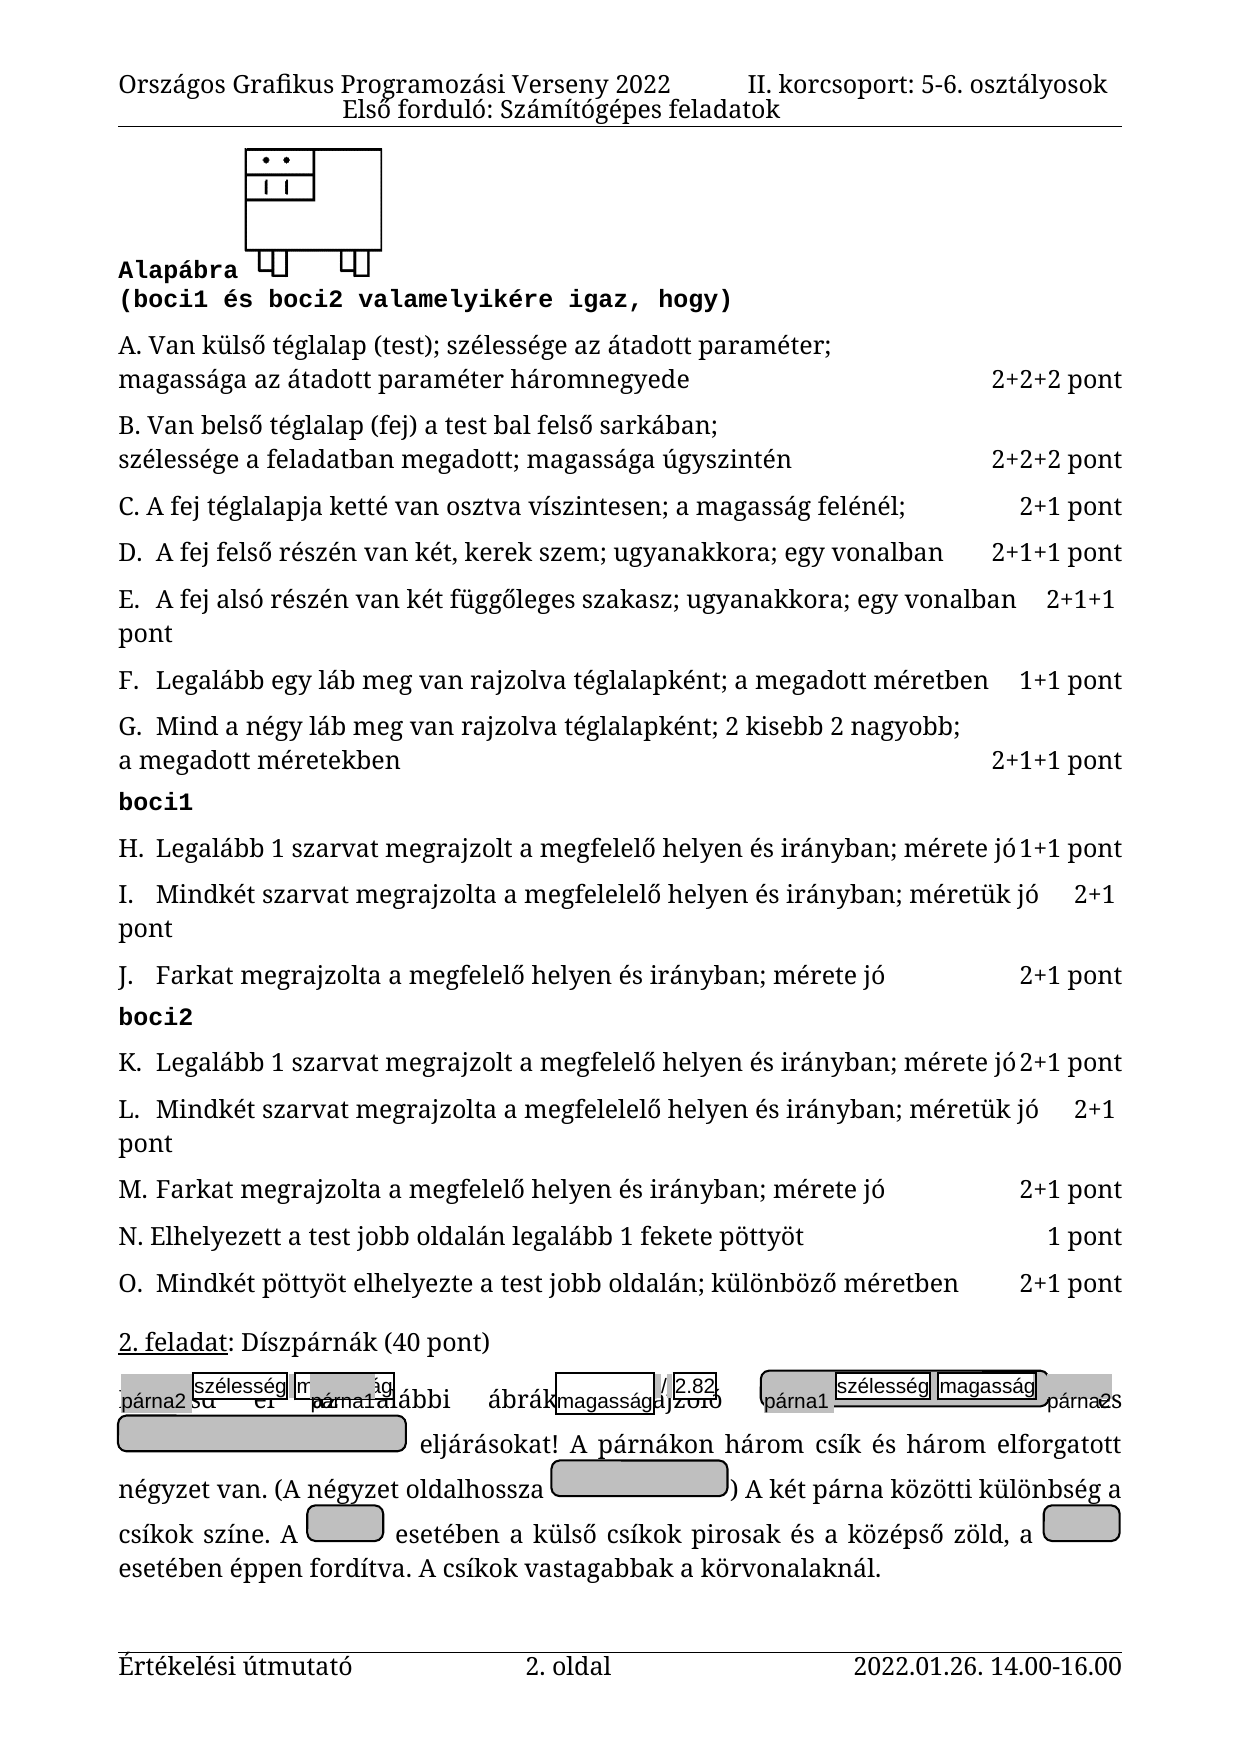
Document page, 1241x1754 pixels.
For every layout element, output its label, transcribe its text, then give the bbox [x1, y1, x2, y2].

text E. A fej alsó részén van két függőleges szakasz; ugyanakkora; egy vonalban 2+1+1 pont [118, 582, 1122, 650]
text D. A fej felső részén van két, kerek szem; ugyanakkora; egy vonalban 2+1+1 pont [118, 535, 1122, 569]
text M. Farkat megrajzolta a megfelelő helyen és irányban; mérete jó 2+1 pont [118, 1172, 1122, 1206]
text Készítsd el az alábbi ábrákat kirajzoló és eljárásokat! A párnákon három csík és három elforgatott négyzet van. (A négyzet oldalhossza ) A két párna közötti különbség a csíkok színe. A esetében a külső csíkok pirosak és a középső zöld, a esetében éppen fordítva. A csíkok vastagabbak a körvonalaknál. [118, 1371, 1122, 1584]
text F. Legalább egy láb meg van rajzolva téglalapként; a megadott méretben 1+1 pont [118, 662, 1122, 696]
text boci2 [118, 1004, 1122, 1032]
picture [244, 147, 383, 279]
text 2. feladat: Díszpárnák (40 pont) [118, 1324, 1122, 1358]
text N. Elhelyezett a test jobb oldalán legalább 1 fekete pöttyöt 1 pont [118, 1219, 1122, 1253]
text Alapábra (boci1 és boci2 valamelyikére igaz, hogy) [118, 148, 1122, 315]
text O. Mindkét pöttyöt elhelyezte a test jobb oldalán; különböző méretben 2+1 pont [118, 1265, 1122, 1299]
text J. Farkat megrajzolta a megfelelő helyen és irányban; mérete jó 2+1 pont [118, 957, 1122, 992]
text B. Van belső téglalap (fej) a test bal felső sarkában; szélessége a feladatban megadott; magassága úgyszintén 2+2+2 pont [118, 408, 1122, 476]
text A. Van külső téglalap (test); szélessége az átadott paraméter; magassága az átadott paraméter háromnegyede 2+2+2 pont [118, 327, 1122, 395]
text H. Legalább 1 szarvat megrajzolt a megfelelő helyen és irányban; mérete jó 1+1 pont [118, 830, 1122, 864]
text L. Mindkét szarvat megrajzolta a megfelelelő helyen és irányban; méretük jó 2+1 pont [118, 1091, 1122, 1159]
text K. Legalább 1 szarvat megrajzolt a megfelelő helyen és irányban; mérete jó 2+1 pont [118, 1045, 1122, 1079]
text boci1 [118, 789, 1122, 818]
text G. Mind a négy láb meg van rajzolva téglalapként; 2 kisebb 2 nagyobb; a megadott méretekben 2+1+1 pont [118, 709, 1122, 777]
text I. Mindkét szarvat megrajzolta a megfelelelő helyen és irányban; méretük jó 2+1 pont [118, 877, 1122, 945]
text C. A fej téglalapja ketté van osztva víszintesen; a magasság felénél; 2+1 pont [118, 488, 1122, 523]
